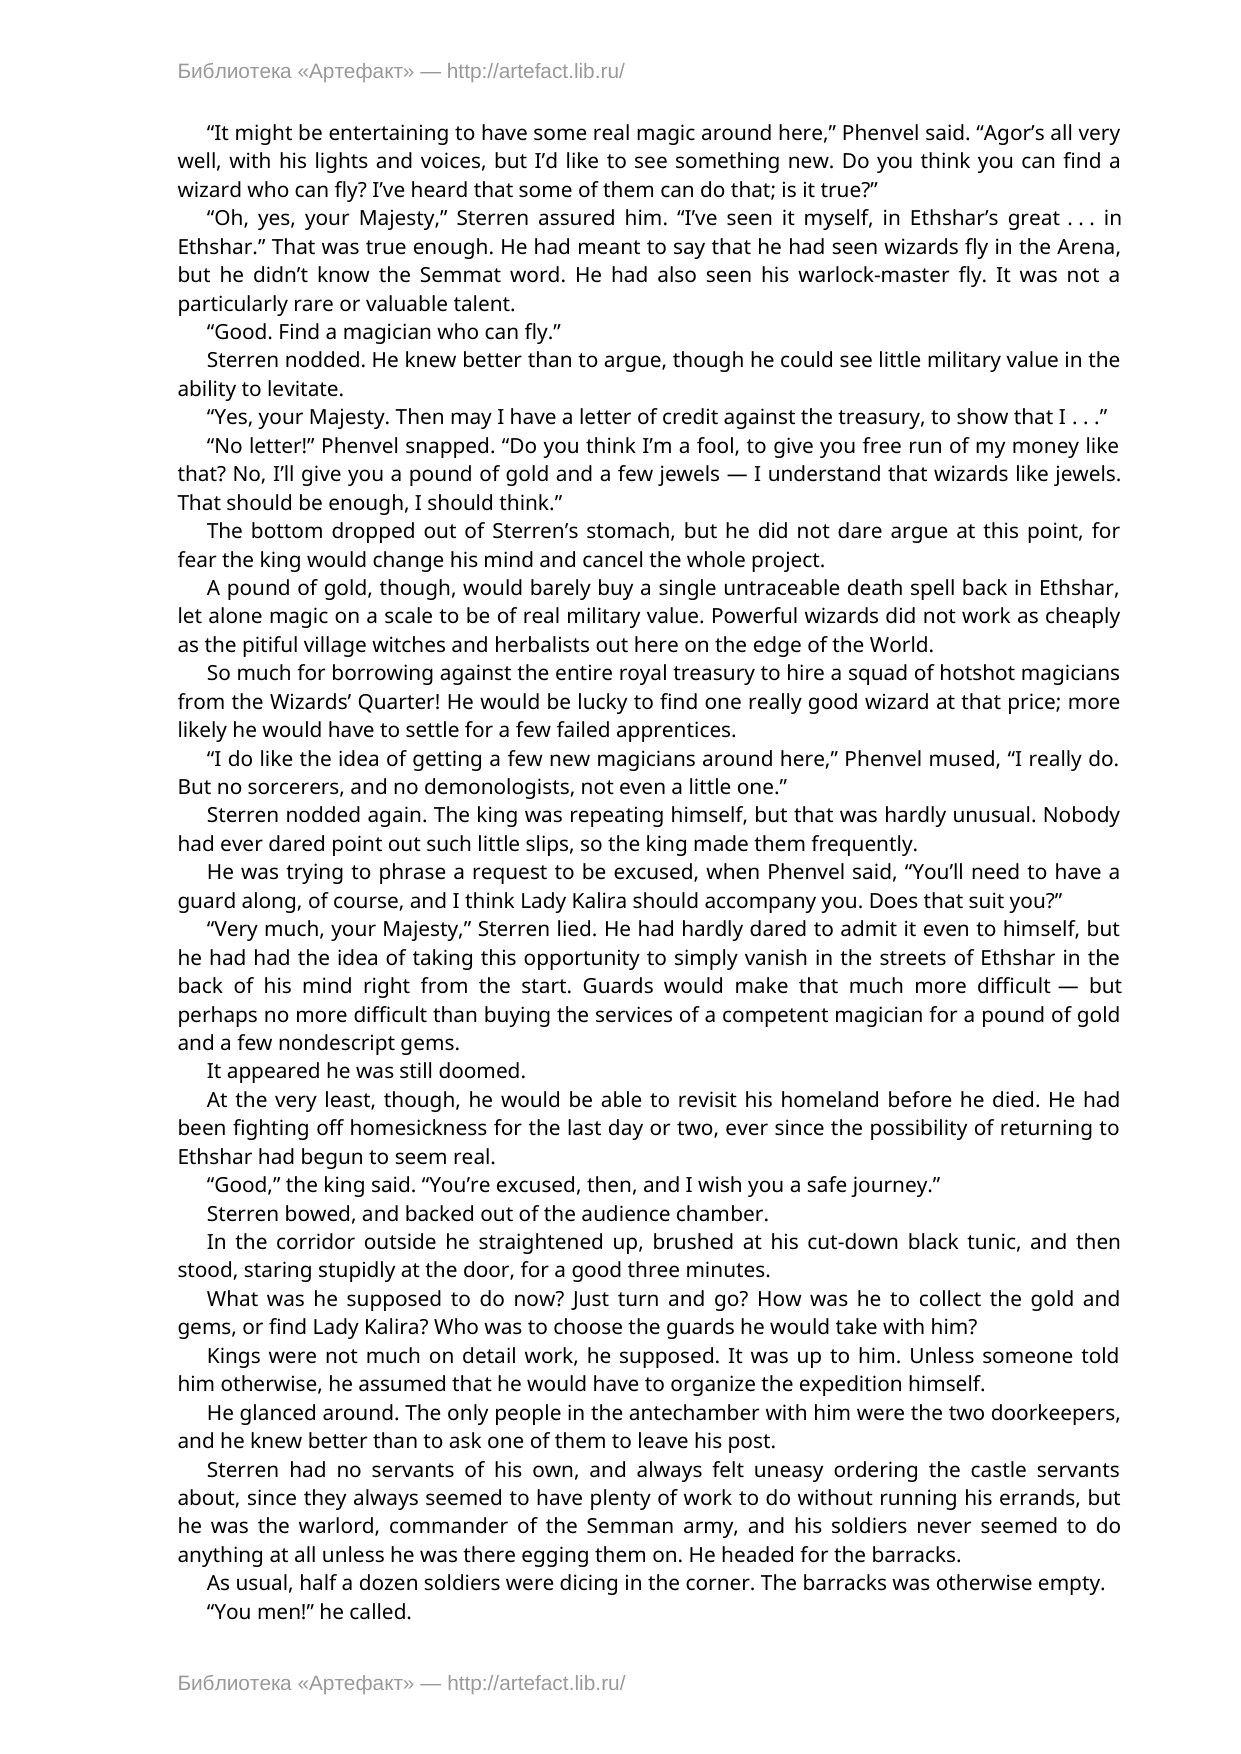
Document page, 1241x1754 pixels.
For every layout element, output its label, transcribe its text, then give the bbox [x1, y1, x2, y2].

text What was he supposed to do now? Just turn and go? How was he to collect the gold and gems, or find Lady Kalira? Who was to choose the guards he would take with him? [177, 1284, 1122, 1341]
text It appeared he was still doomed. [177, 1057, 1122, 1085]
text “Good. Find a magician who can fly.” [177, 317, 1122, 346]
text “I do like the idea of getting a few new magicians around here,” Phenvel mused, “I really do. But no sorcerers, and no demonologists, not even a little one.” [177, 744, 1122, 801]
text He was trying to phrase a request to be excused, when Phenvel said, “You’ll need to have a guard along, of course, and I think Lady Kalira should accompany you. Does that suit you?” [177, 857, 1122, 914]
text As usual, half a dozen soldiers were dicing in the corner. The barracks was otherwise empty. [177, 1568, 1122, 1597]
text Sterren bowed, and backed out of the audience chamber. [177, 1199, 1122, 1227]
text Sterren nodded. He knew better than to argue, though he could see little military value in the ability to levitate. [177, 346, 1122, 402]
text Sterren had no servants of his own, and always felt uneasy ordering the castle servants about, since they always seemed to have plenty of work to do without running his errands, but he was the warlord, commander of the Semman army, and his soldiers never seemed to do anything at all unless he was there egging them on. He headed for the barracks. [177, 1455, 1122, 1568]
text Kings were not much on detail work, he supposed. It was up to him. Unless someone told him otherwise, he assumed that he would have to organize the expedition himself. [177, 1341, 1122, 1398]
text “Very much, your Majesty,” Sterren lied. He had hardly dared to admit it even to himself, but he had had the idea of taking this opportunity to simply vanish in the streets of Ethshar in the back of his mind right from the start. Guards would make that much more difficult — but perhaps no more difficult than buying the services of a competent magician for a pound of gold and a few nondescript gems. [177, 914, 1122, 1057]
text He glanced around. The only people in the antechamber with him were the two doorkeepers, and he knew better than to ask one of them to leave his post. [177, 1398, 1122, 1455]
text “You men!” he called. [177, 1597, 1122, 1625]
text “No letter!” Phenvel snapped. “Do you think I’m a fool, to give you free run of my money like that? No, I’ll give you a pound of gold and a few jewels — I understand that wizards like jewels. That should be enough, I should think.” [177, 431, 1122, 516]
text In the corridor outside he straightened up, brushed at his cut-down black tunic, and then stood, staring stupidly at the door, for a good three minutes. [177, 1227, 1122, 1284]
text “Yes, your Majesty. Then may I have a letter of credit against the treasury, to show that I . . .” [177, 402, 1122, 431]
text “Oh, yes, your Majesty,” Sterren assured him. “I’ve seen it myself, in Ethshar’s great . . . in Ethshar.” That was true enough. He had meant to say that he had seen wizards fly in the Arena, but he didn’t know the Semmat word. He had also seen his warlock-master fly. It was not a particularly rare or valuable talent. [177, 203, 1122, 317]
text The bottom dropped out of Sterren’s stomach, but he did not dare argue at this point, for fear the king would change his mind and cancel the whole project. [177, 516, 1122, 573]
text At the very least, though, he would be able to revisit his homeland before he died. He had been fighting off homesickness for the last day or two, ever since the possibility of returning to Ethshar had begun to seem real. [177, 1085, 1122, 1170]
text “It might be entertaining to have some real magic around here,” Phenvel said. “Agor’s all very well, with his lights and voices, but I’d like to see something new. Do you think you can find a wizard who can fly? I’ve heard that some of them can do that; is it true?” [177, 118, 1122, 203]
text “Good,” the king said. “You’re excused, then, and I wish you a safe journey.” [177, 1170, 1122, 1199]
text So much for borrowing against the entire royal treasury to hire a squad of hotshot magicians from the Wizards’ Quarter! He would be lucky to find one really good wizard at that price; more likely he would have to settle for a few failed apprentices. [177, 658, 1122, 744]
text Sterren nodded again. The king was repeating himself, but that was hardly unusual. Nobody had ever dared point out such little slips, so the king made them frequently. [177, 801, 1122, 857]
text A pound of gold, though, would barely buy a single untraceable death spell back in Ethshar, let alone magic on a scale to be of real military value. Powerful wizards did not work as cheaply as the pitiful village witches and herbalists out here on the edge of the World. [177, 573, 1122, 658]
